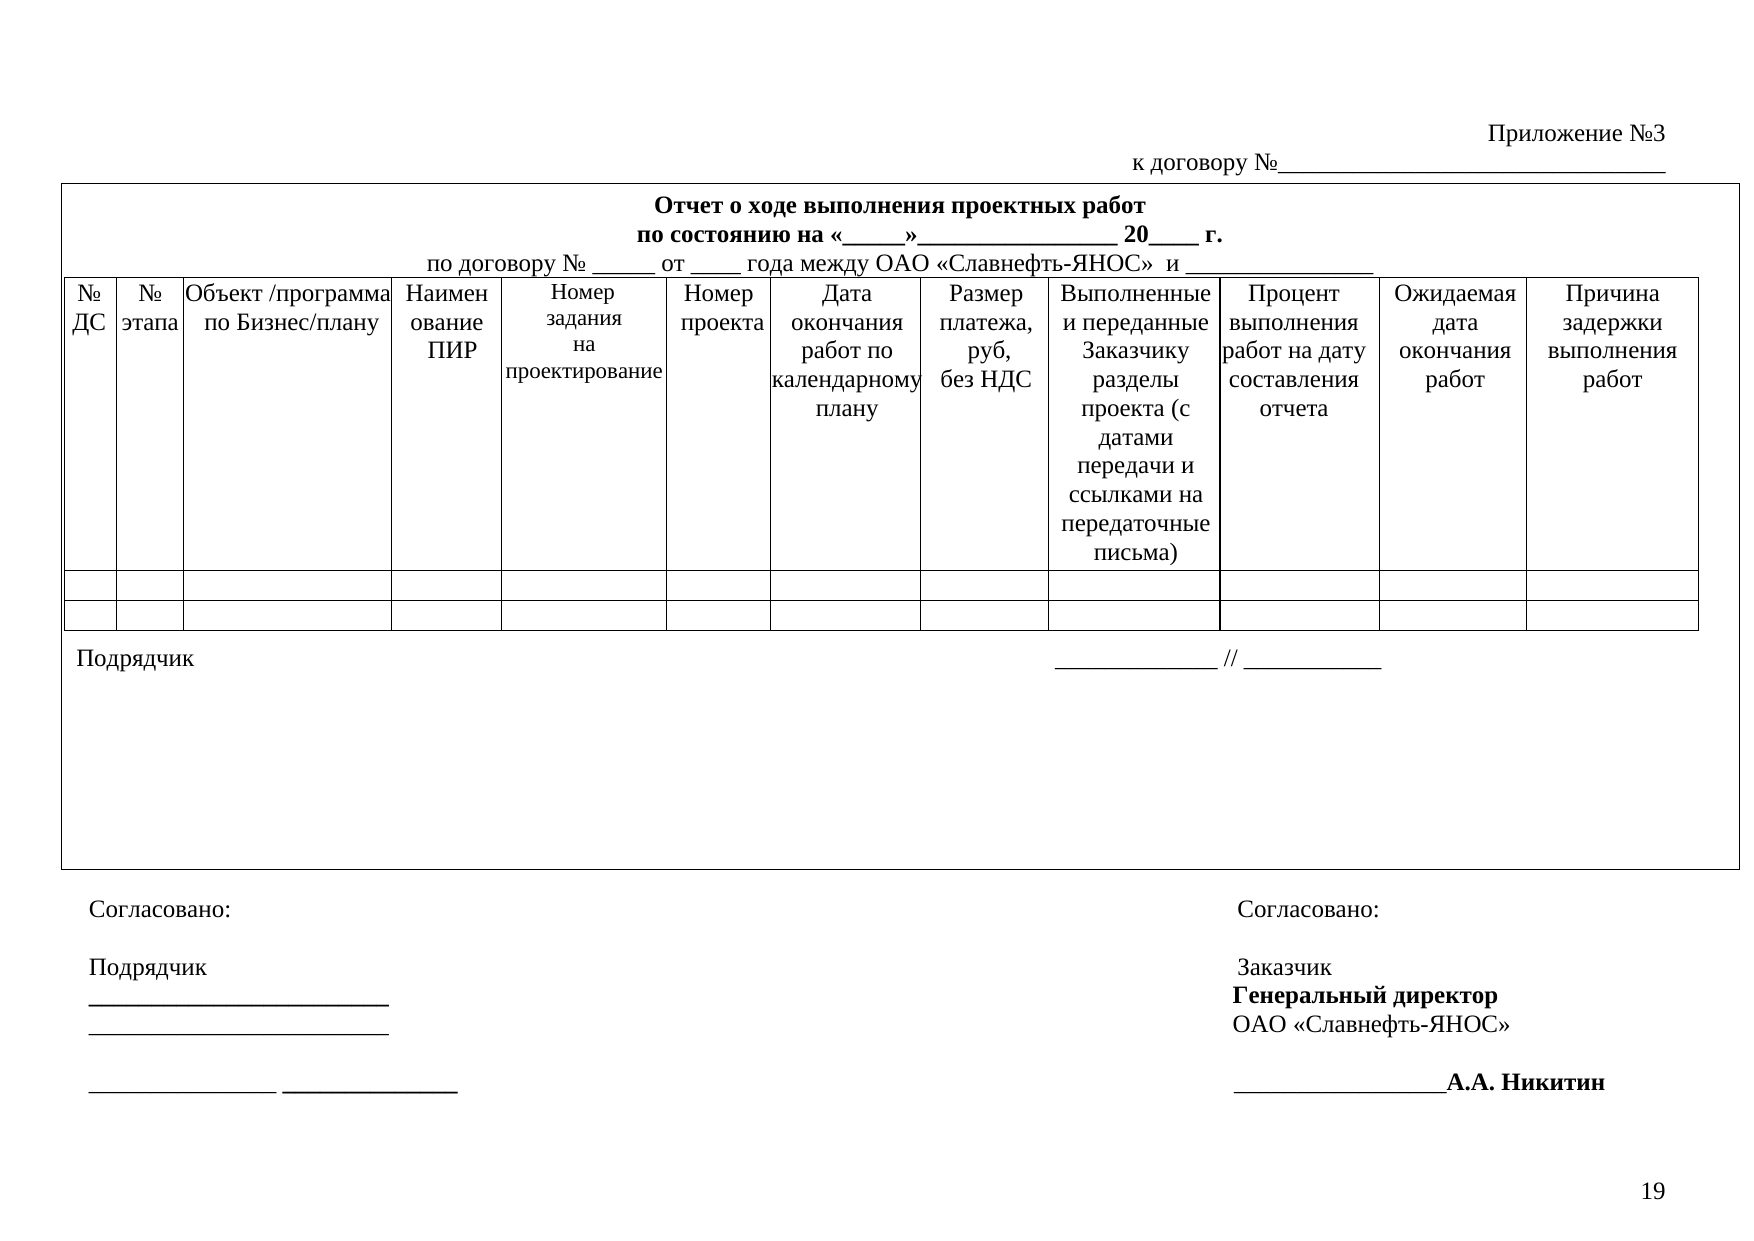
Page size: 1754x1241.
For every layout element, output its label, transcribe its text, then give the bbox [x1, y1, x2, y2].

text ________________________ Генеральный директор [89, 981, 1665, 1009]
text Приложение №3 [44, 118, 1665, 147]
text Согласовано: Согласовано: [89, 894, 1665, 923]
text к договору №_______________________________ [89, 147, 1665, 176]
text ________________________ ОАО «Славнефть-ЯНОС» [89, 1009, 1665, 1038]
text _______________ ______________ _________________А.А. Никитин [89, 1067, 1665, 1096]
text Подрядчик Заказчик [89, 952, 1665, 981]
